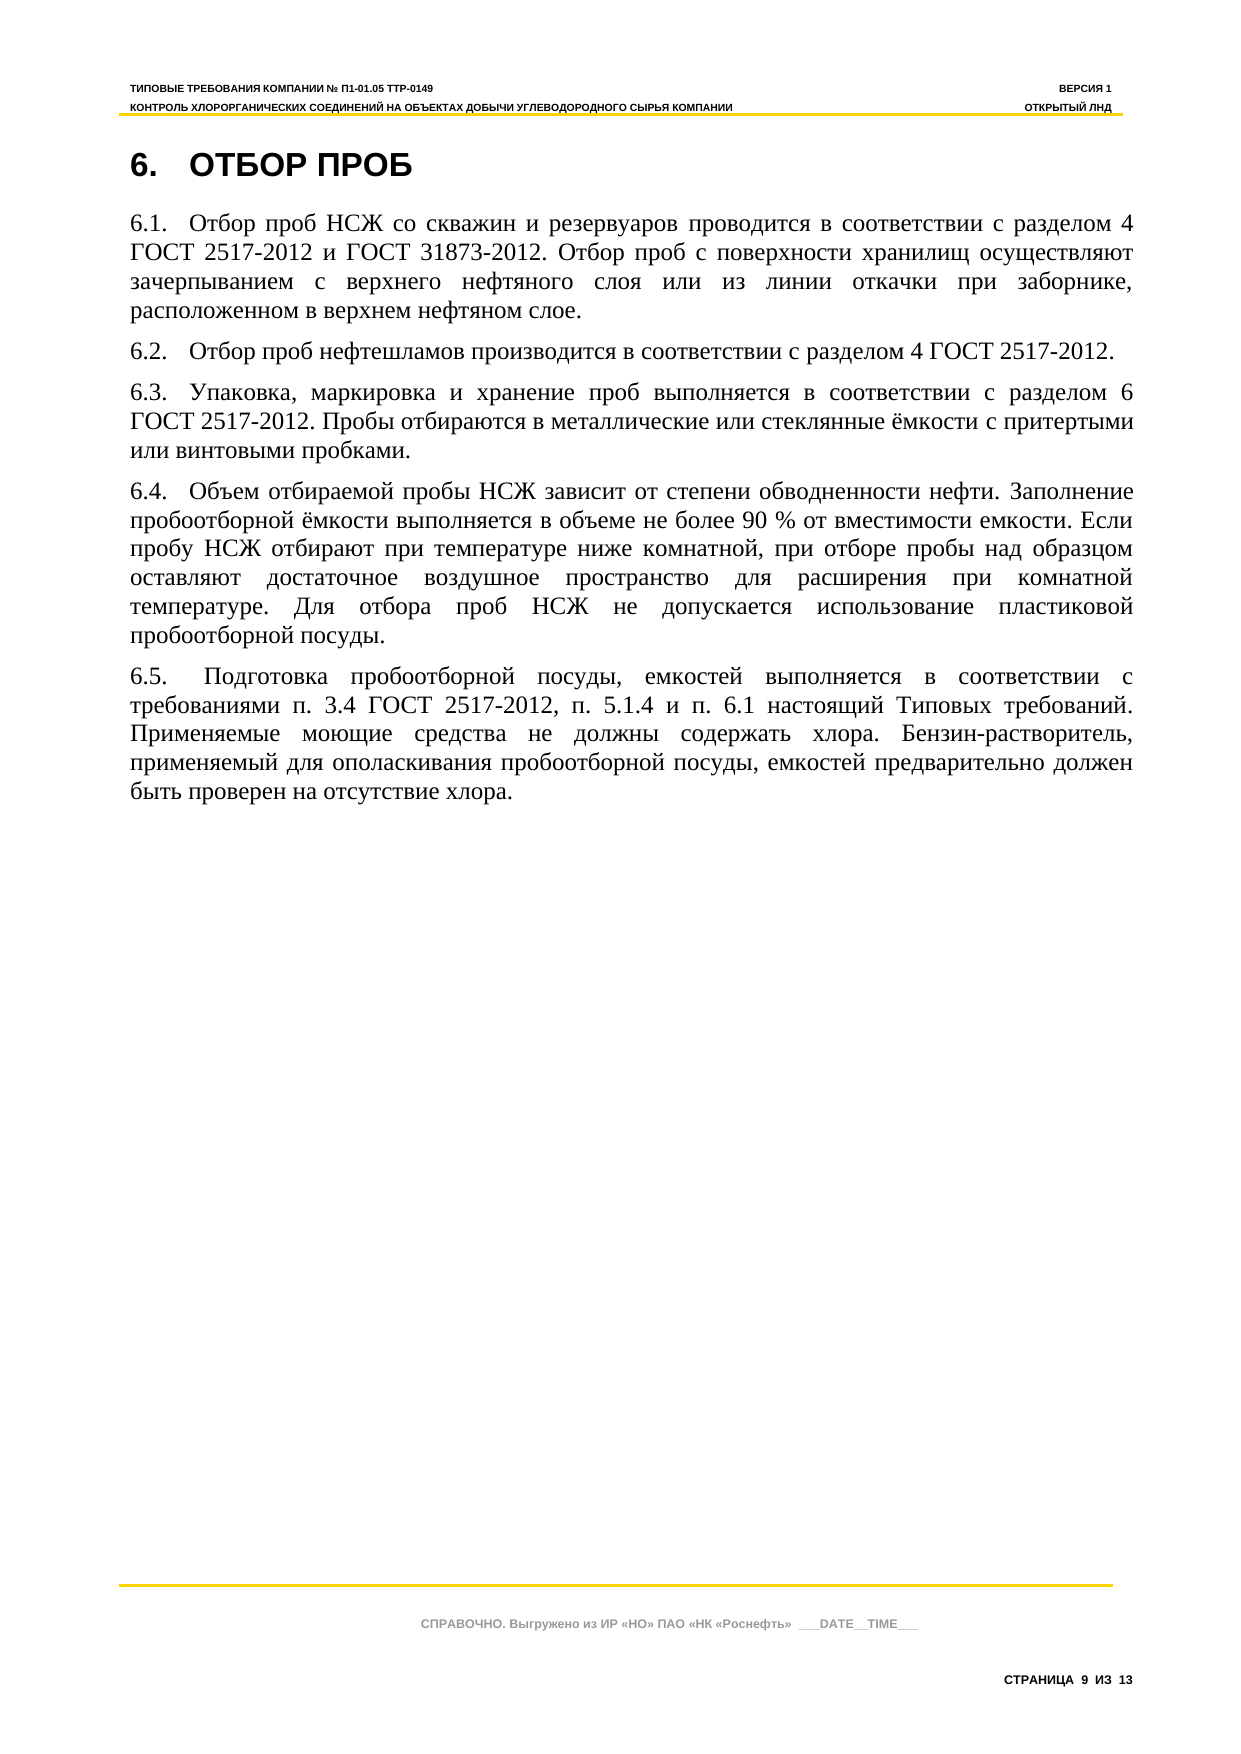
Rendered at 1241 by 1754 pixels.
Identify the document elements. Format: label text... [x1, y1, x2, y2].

list Отбор проб нефтешламов производится в соответствии с разделом 4 ГОСТ 2517-2012. [130, 336, 1134, 365]
list Упаковка, маркировка и хранение проб выполняется в соответствии с разделом 6 ГОСТ 2517-2012. Пробы отбираются в металлические или стеклянные ёмкости с притертыми или винтовыми пробками. [130, 377, 1134, 463]
list ОТБОР ПРОБ [130, 145, 1134, 183]
list Объем отбираемой пробы НСЖ зависит от степени обводненности нефти. Заполнение пробоотборной ёмкости выполняется в объеме не более 90 % от вместимости емкости. Если пробу НСЖ отбирают при температуре ниже комнатной, при отборе пробы над образцом оставляют достаточное воздушное пространство для расширения при комнатной температуре. Для отбора проб НСЖ не допускается использование пластиковой пробоотборной посуды. [130, 476, 1134, 648]
list Подготовка пробоотборной посуды, емкостей выполняется в соответствии с требованиями п. 3.4 ГОСТ 2517-2012, п. 5.1.4 и п. 6.1 настоящий Типовых требований. Применяемые моющие средства не должны содержать хлора. Бензин-растворитель, применяемый для ополаскивания пробоотборной посуды, емкостей предварительно должен быть проверен на отсутствие хлора. [130, 661, 1134, 805]
list Отбор проб НСЖ со скважин и резервуаров проводится в соответствии с разделом 4 ГОСТ 2517-2012 и ГОСТ 31873-2012. Отбор проб с поверхности хранилищ осуществляют зачерпыванием с верхнего нефтяного слоя или из линии откачки при заборнике, расположенном в верхнем нефтяном слое. [130, 208, 1134, 323]
